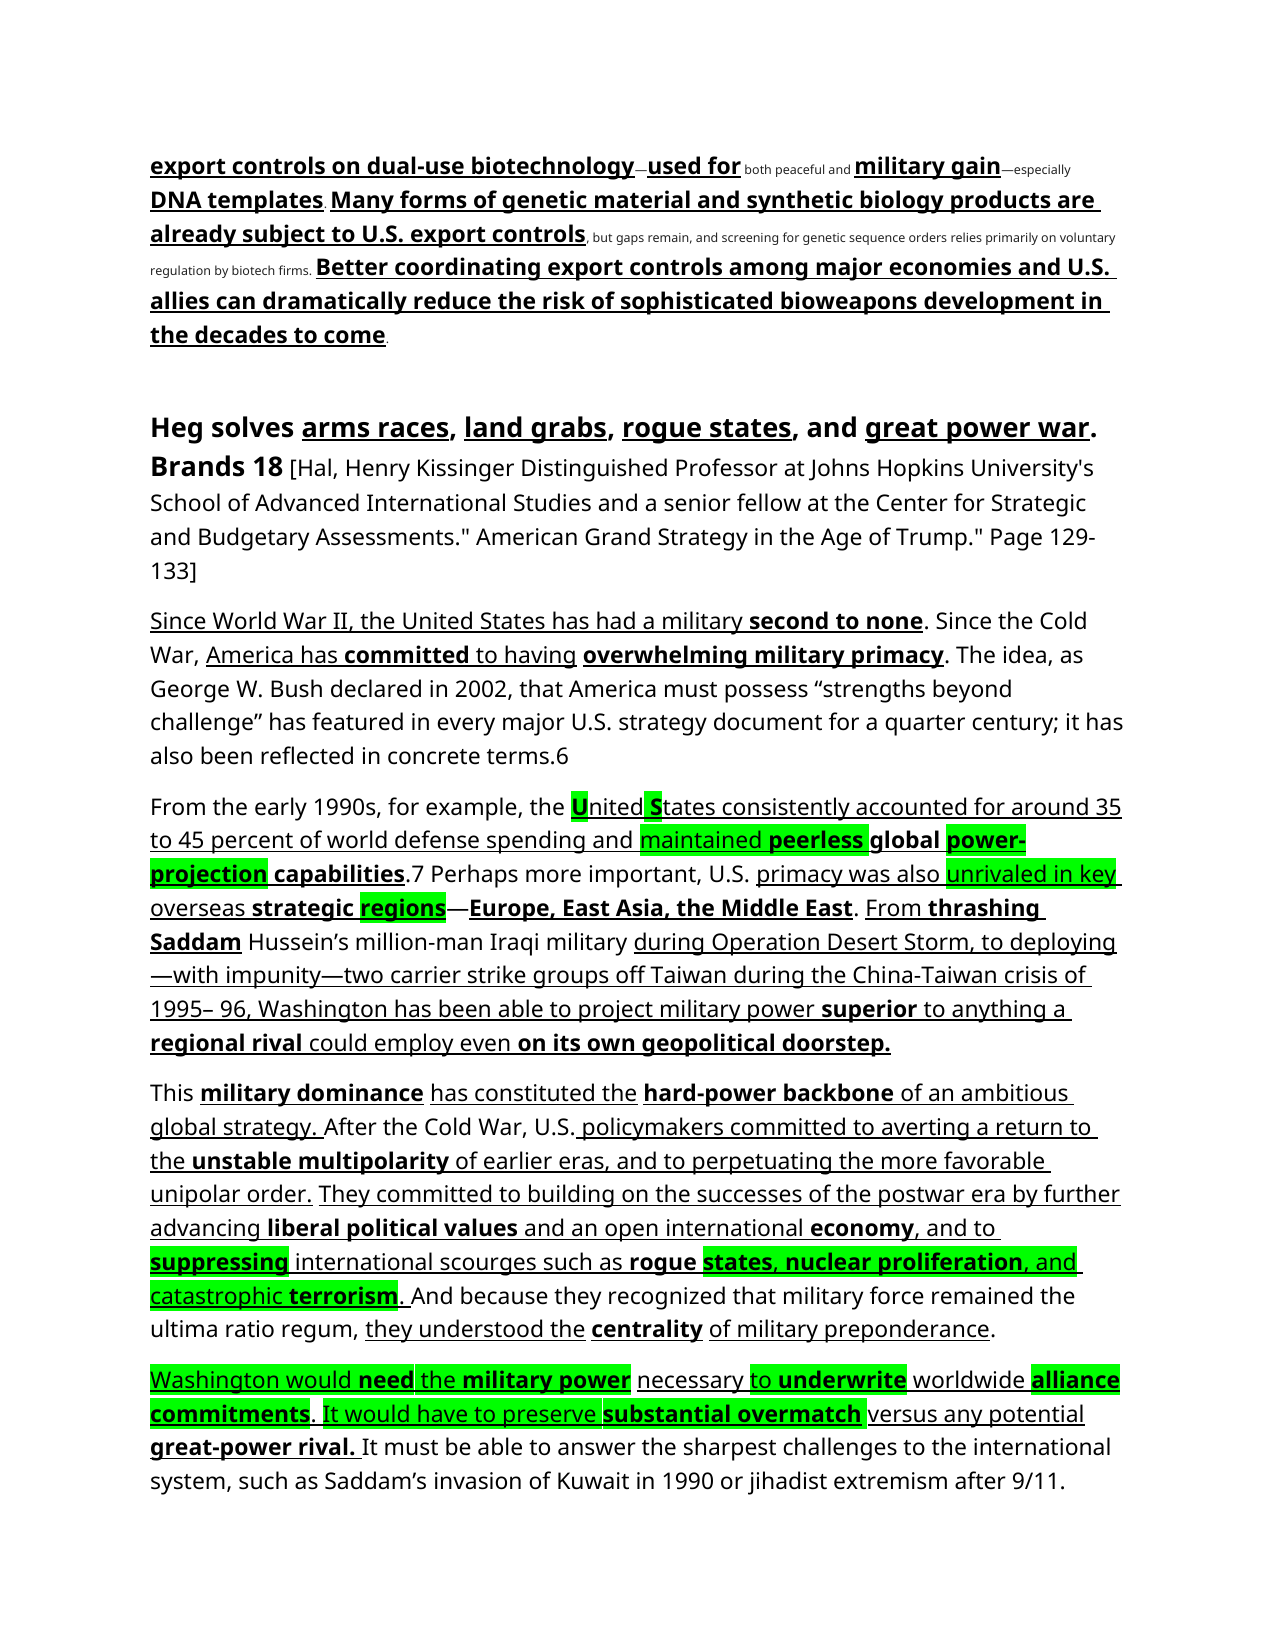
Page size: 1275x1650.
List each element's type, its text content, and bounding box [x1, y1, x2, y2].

text This military dominance has constituted the hard-power backbone of an ambitious global strategy. After the Cold War, U.S. policymakers committed to averting a return to the unstable multipolarity of earlier eras, and to perpetuating the more favorable unipolar order. They committed to building on the successes of the postwar era by further advancing liberal political values and an open international economy, and to suppressing international scourges such as rogue states, nuclear proliferation, and catastrophic terrorism. And because they recognized that military force remained the ultima ratio regum, they understood the centrality of military preponderance. [150, 1077, 1125, 1345]
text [150, 150, 1125, 350]
subtitle Heg solves arms races, land grabs, rogue states, and great power war. [150, 408, 1125, 445]
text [150, 1364, 1125, 1496]
text Since World War II, the United States has had a military second to none. Since the Cold War, America has committed to having overwhelming military primacy. The idea, as George W. Bush declared in 2002, that America must possess “strengths beyond challenge” has featured in every major U.S. strategy document for a quarter century; it has also been reflected in concrete terms.6 [150, 605, 1125, 771]
text Brands 18 [Hal, Henry Kissinger Distinguished Professor at Johns Hopkins University's School of Advanced International Studies and a senior fellow at the Center for Strategic and Budgetary Assessments." American Grand Strategy in the Age of Trump." Page 129-133] [150, 448, 1125, 586]
text From the early 1990s, for example, the United States consistently accounted for around 35 to 45 percent of world defense spending and maintained peerless global power-projection capabilities.7 Perhaps more important, U.S. primacy was also unrivaled in key overseas strategic regions—Europe, East Asia, the Middle East. From thrashing Saddam Hussein’s million-man Iraqi military during Operation Desert Storm, to deploying—with impunity—two carrier strike groups off Taiwan during the China-Taiwan crisis of 1995– 96, Washington has been able to project military power superior to anything a regional rival could employ even on its own geopolitical doorstep. [150, 791, 1125, 1058]
